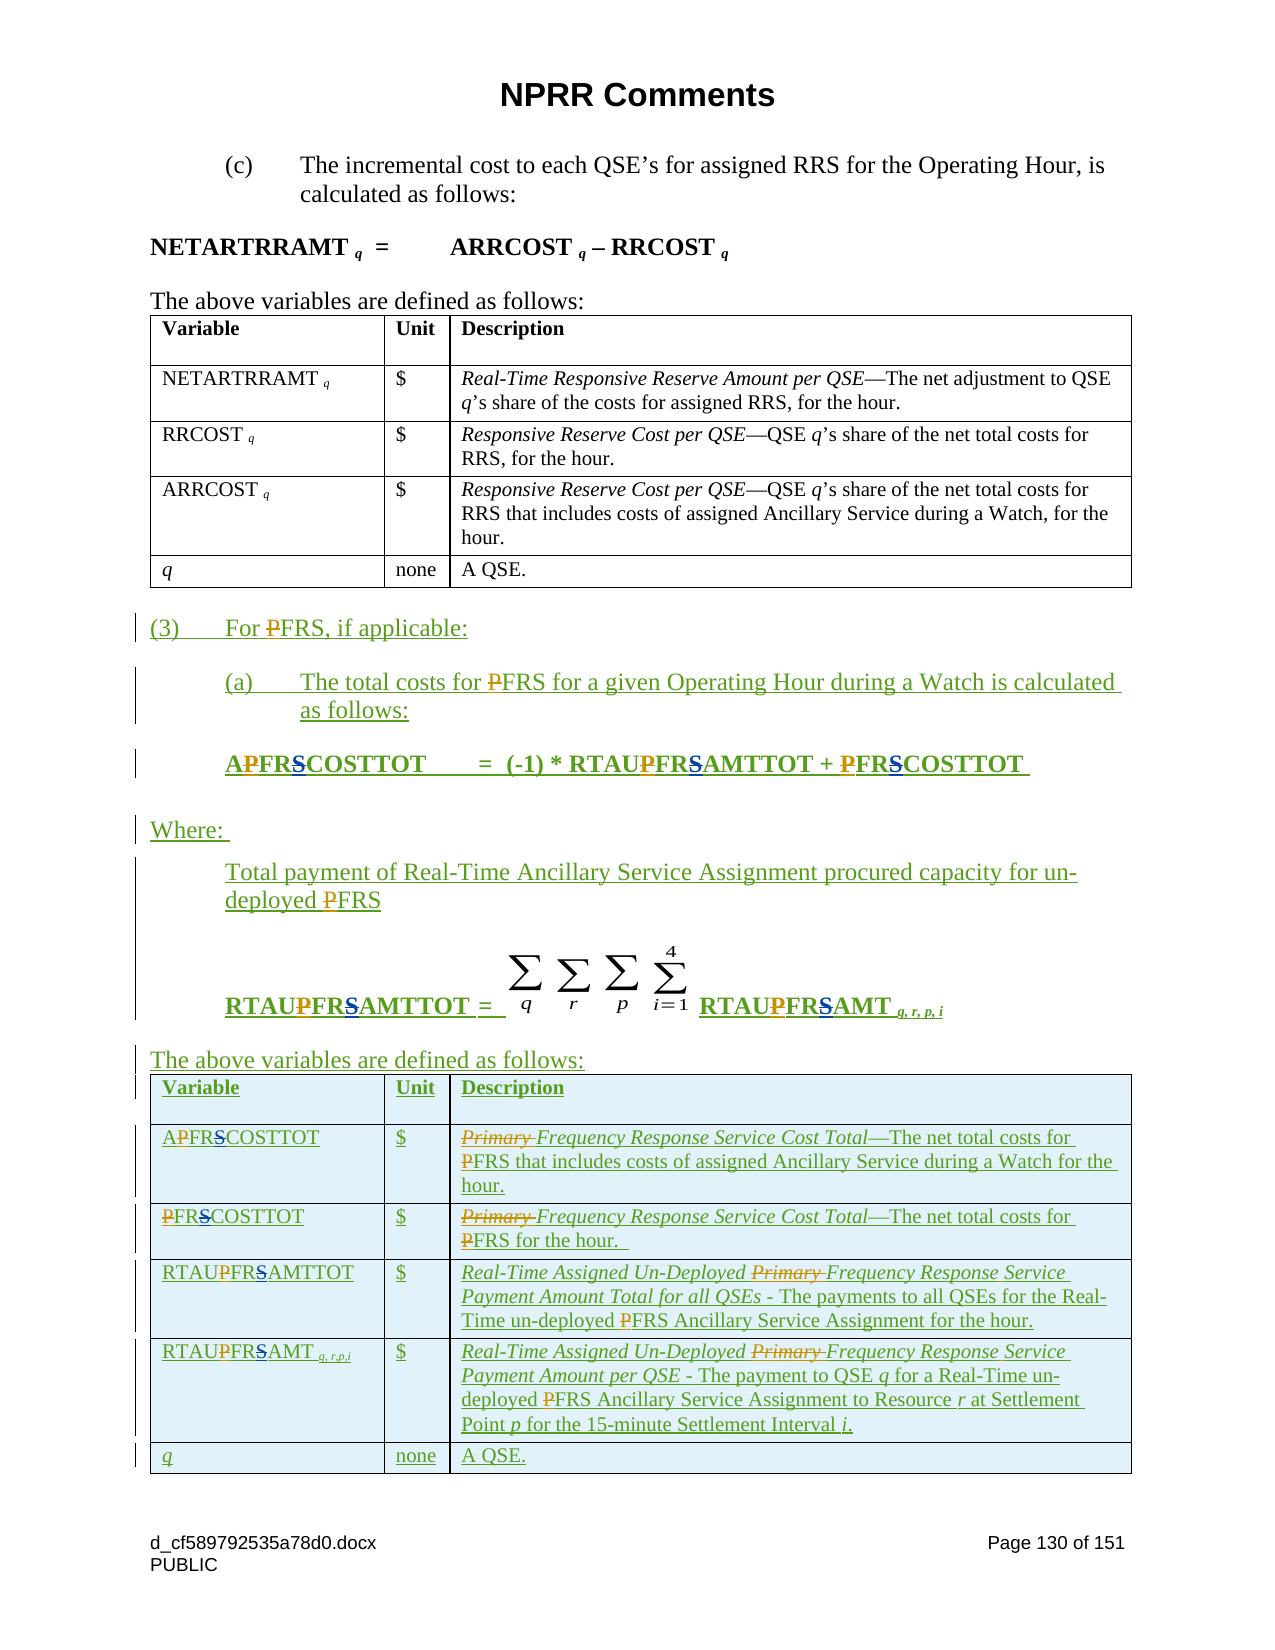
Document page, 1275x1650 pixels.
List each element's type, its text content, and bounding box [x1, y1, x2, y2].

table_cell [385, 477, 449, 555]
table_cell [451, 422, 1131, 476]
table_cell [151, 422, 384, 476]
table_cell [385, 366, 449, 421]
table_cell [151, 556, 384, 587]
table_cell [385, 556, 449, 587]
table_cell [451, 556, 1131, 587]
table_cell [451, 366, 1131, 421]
list NETARTRRAMT q = ARRCOST q – RRCOST q [150, 232, 1125, 261]
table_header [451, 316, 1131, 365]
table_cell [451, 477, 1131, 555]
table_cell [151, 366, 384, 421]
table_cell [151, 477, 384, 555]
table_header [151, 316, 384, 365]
list (c) The incremental cost to each QSE’s for assigned RRS for the Operating Hour, is calculated as follows: [225, 150, 1125, 207]
text The above variables are defined as follows: [150, 286, 1125, 315]
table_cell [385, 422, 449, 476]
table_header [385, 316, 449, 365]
